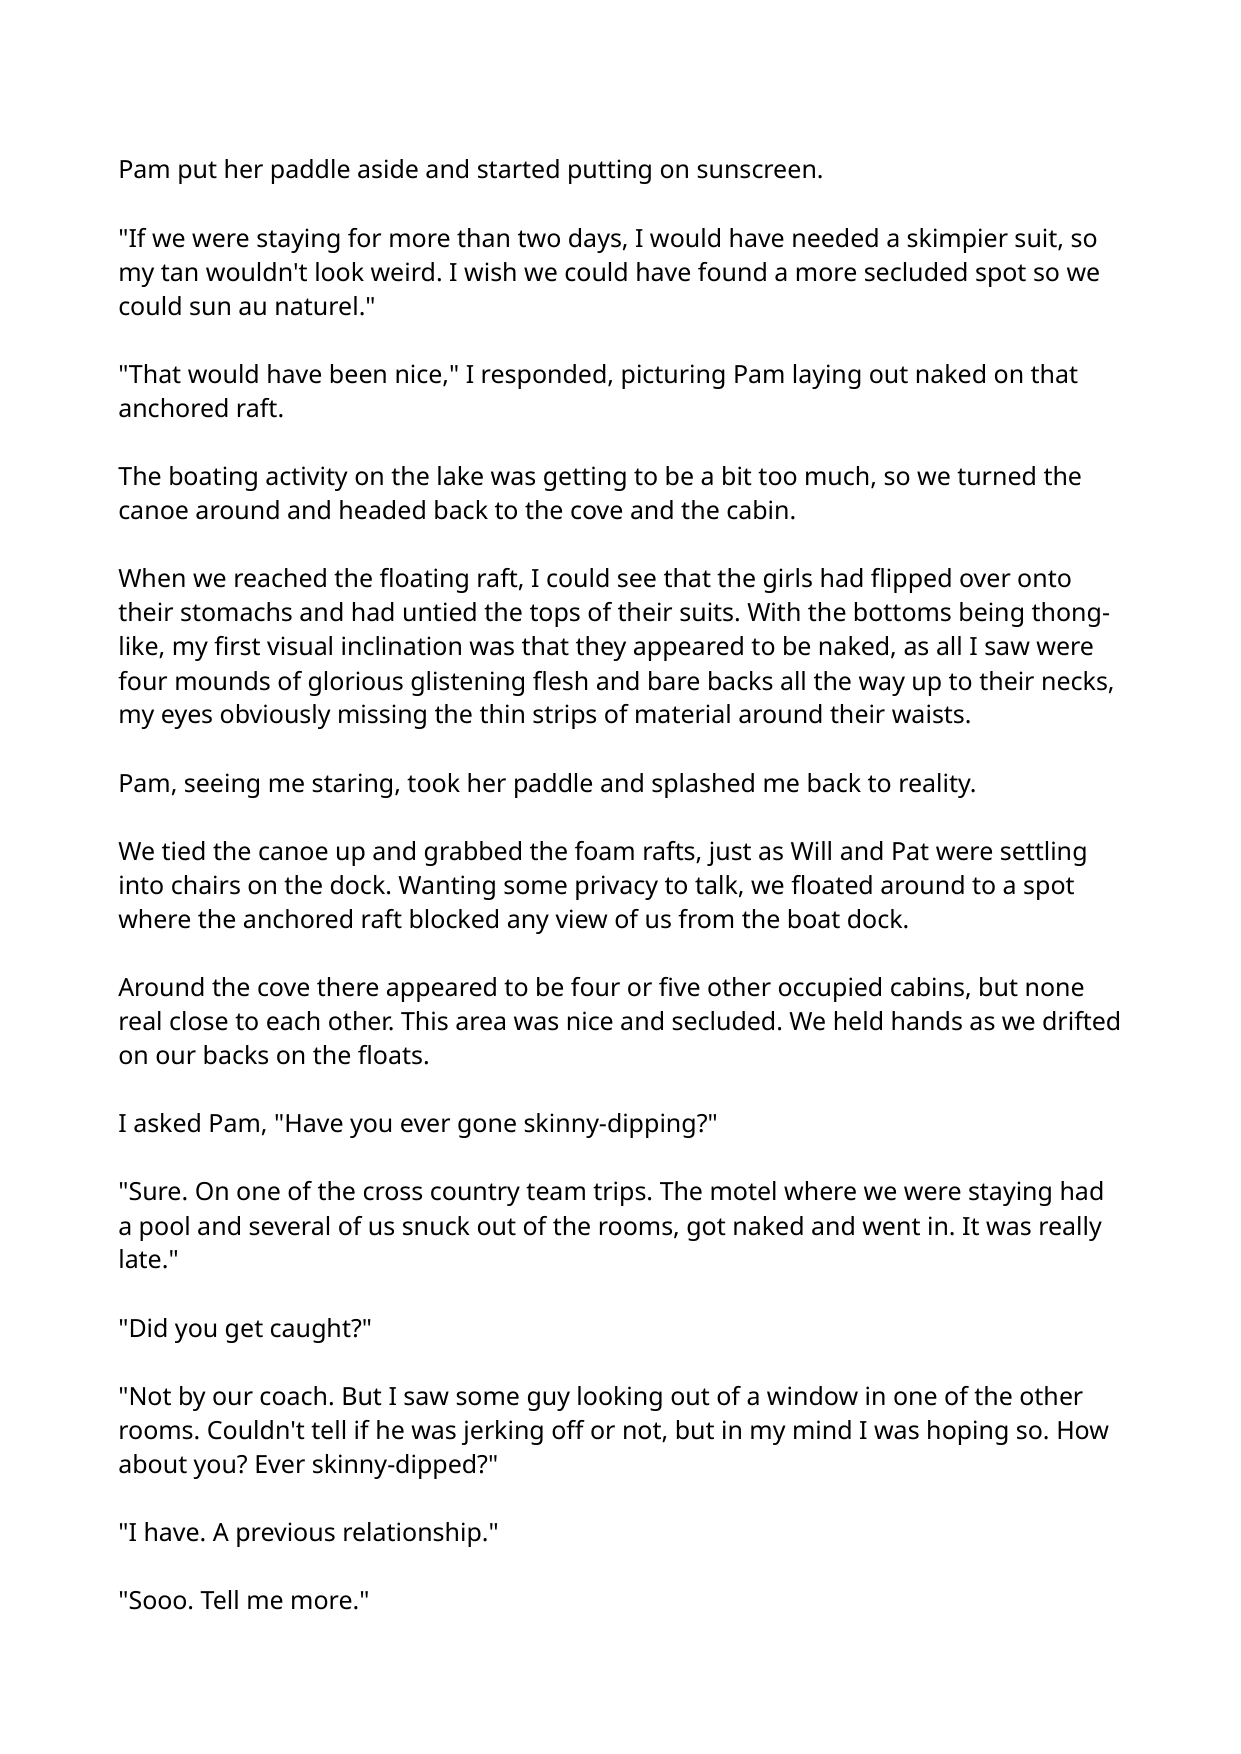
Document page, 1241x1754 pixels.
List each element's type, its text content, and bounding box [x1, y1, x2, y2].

text "If we were staying for more than two days, I would have needed a skimpier suit, so my tan wouldn't look weird. I wish we could have found a more secluded spot so we could sun au naturel." [118, 220, 1122, 322]
text We tied the canoe up and grabbed the foam rafts, just as Will and Pat were settling into chairs on the dock. Wanting some privacy to talk, we floated around to a spot where the anchored raft blocked any view of us from the boat dock. [118, 833, 1122, 936]
text "That would have been nice," I responded, picturing Pam laying out naked on that anchored raft. [118, 357, 1122, 425]
text "Not by our coach. But I saw some guy looking out of a window in one of the other rooms. Couldn't tell if he was jerking off or not, but in my mind I was hoping so. How about you? Ever skinny-dipped?" [118, 1378, 1122, 1481]
text The boating activity on the lake was getting to be a bit too much, so we turned the canoe around and headed back to the cove and the cabin. [118, 459, 1122, 527]
text "I have. A previous relationship." [118, 1515, 1122, 1549]
text Pam put her paddle aside and started putting on sunscreen. [118, 152, 1122, 186]
text Pam, seeing me staring, took her paddle and splashed me back to reality. [118, 765, 1122, 799]
text "Did you get caught?" [118, 1310, 1122, 1344]
text Around the cove there appeared to be four or five other occupied cabins, but none real close to each other. This area was nice and secluded. We held hands as we drifted on our backs on the floats. [118, 970, 1122, 1072]
text "Sooo. Tell me more." [118, 1583, 1122, 1617]
text When we reached the floating raft, I could see that the girls had flipped over onto their stomachs and had untied the tops of their suits. With the bottoms being thong-like, my first visual inclination was that they appeared to be naked, as all I saw were four mounds of glorious glistening flesh and bare backs all the way up to their necks, my eyes obviously missing the thin strips of material around their waists. [118, 561, 1122, 731]
text "Sure. On one of the cross country team trips. The motel where we were staying had a pool and several of us snuck out of the rooms, got naked and went in. It was really late." [118, 1174, 1122, 1276]
text I asked Pam, "Have you ever gone skinny-dipping?" [118, 1106, 1122, 1140]
